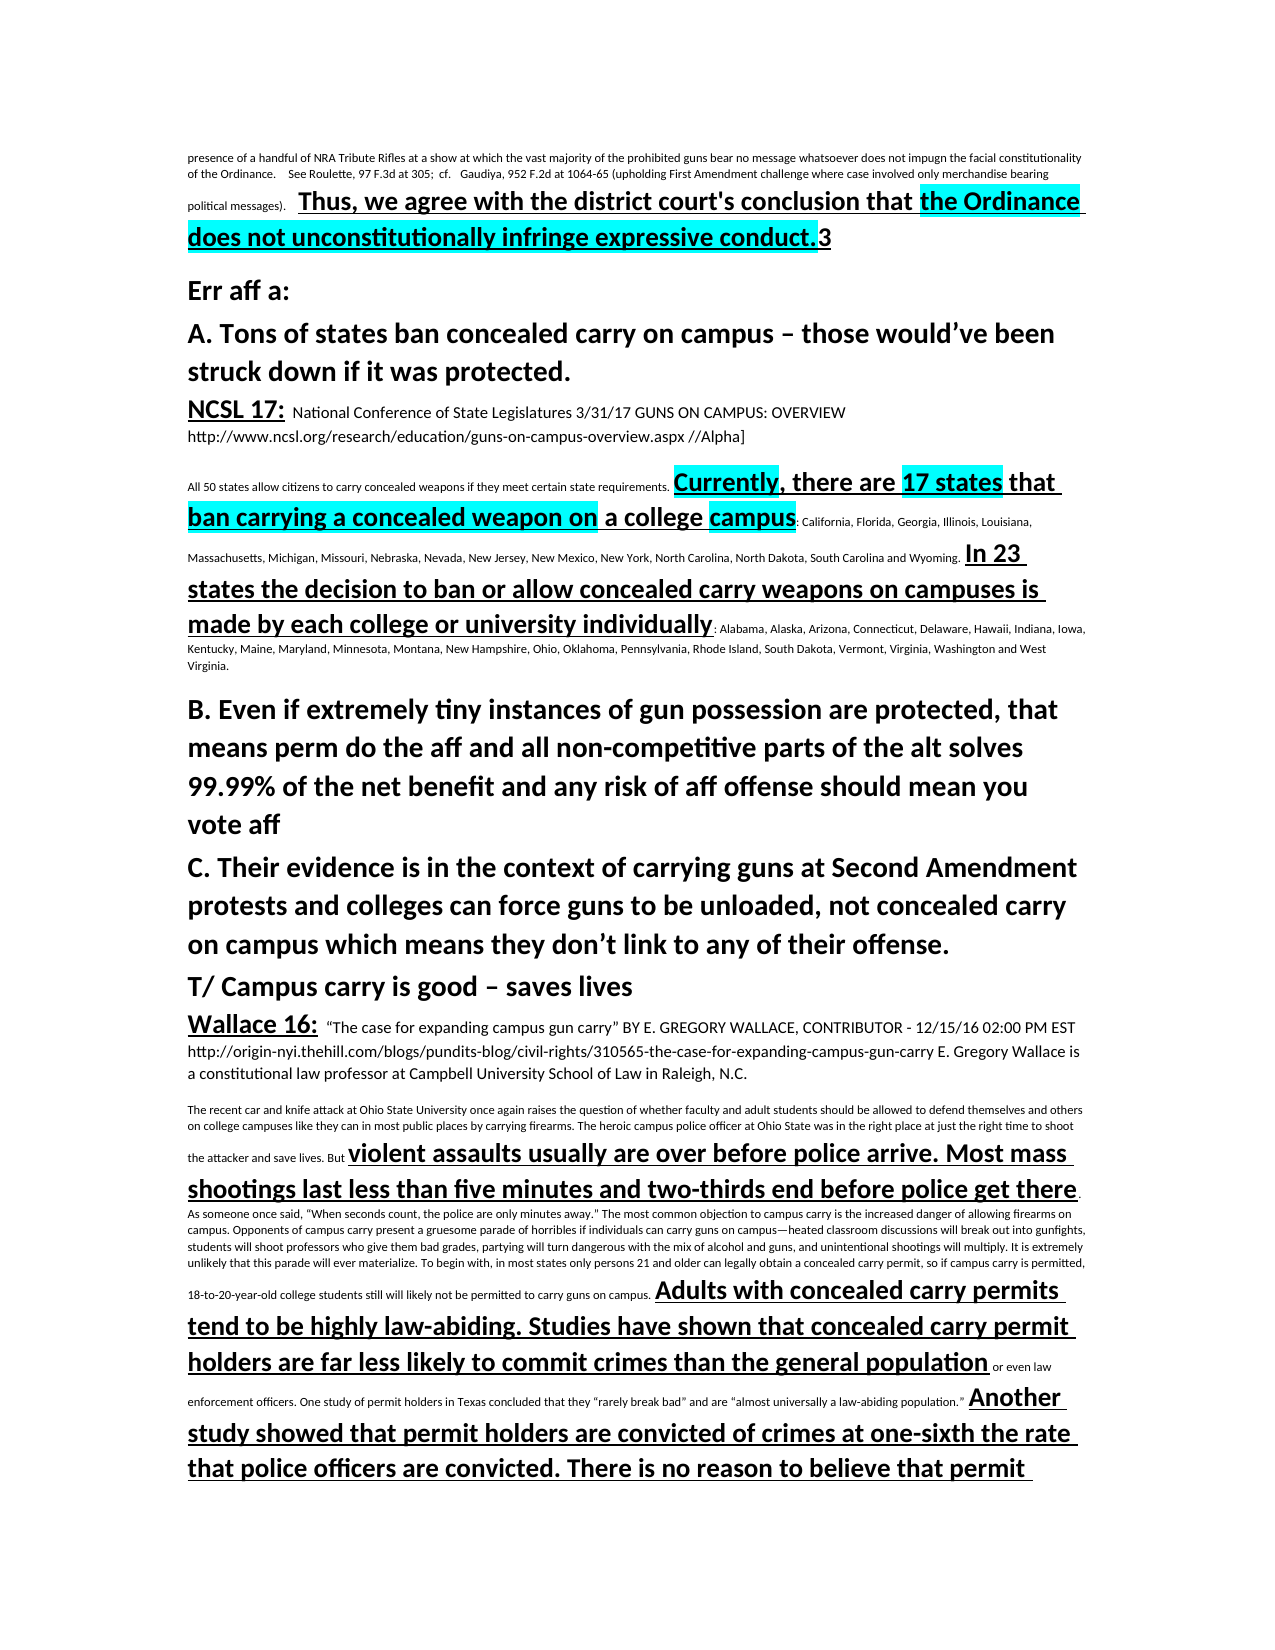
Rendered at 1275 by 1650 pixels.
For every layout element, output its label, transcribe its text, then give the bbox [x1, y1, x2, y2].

subtitle T/ Campus carry is good – saves lives [187, 968, 1087, 1004]
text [187, 1102, 1087, 1484]
subtitle B. Even if extremely tiny instances of gun possession are protected, that means perm do the aff and all non-competitive parts of the alt solves 99.99% of the net benefit and any risk of aff offense should mean you vote aff [187, 691, 1087, 842]
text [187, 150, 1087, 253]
subtitle A. Tons of states ban concealed carry on campus – those would’ve been struck down if it was protected. [187, 315, 1087, 389]
text NCSL 17: National Conference of State Legislatures 3/31/17 GUNS ON CAMPUS: OVERVIEW http://www.ncsl.org/research/education/guns-on-campus-overview.aspx //Alpha] [187, 392, 1087, 447]
subtitle Err aff a: [187, 272, 1087, 308]
subtitle C. Their evidence is in the context of carrying guns at Second Amendment protests and colleges can force guns to be unloaded, not concealed carry on campus which means they don’t link to any of their offense. [187, 849, 1087, 962]
text Wallace 16: “The case for expanding campus gun carry” BY E. GREGORY WALLACE, CONTRIBUTOR - 12/15/16 02:00 PM EST http://origin-nyi.thehill.com/blogs/pundits-blog/civil-rights/310565-the-case-for-expanding-campus-gun-carry E. Gregory Wallace is a constitutional law professor at Campbell University School of Law in Raleigh, N.C. [187, 1007, 1087, 1084]
text All 50 states allow citizens to carry concealed weapons if they meet certain state requirements. Currently, there are 17 states that ban carrying a concealed weapon on a college campus: California, Florida, Georgia, Illinois, Louisiana, Massachusetts, Michigan, Missouri, Nebraska, Nevada, New Jersey, New Mexico, New York, North Carolina, North Dakota, South Carolina and Wyoming. In 23 states the decision to ban or allow concealed carry weapons on campuses is made by each college or university individually: Alabama, Alaska, Arizona, Connecticut, Delaware, Hawaii, Indiana, Iowa, Kentucky, Maine, Maryland, Minnesota, Montana, New Hampshire, Ohio, Oklahoma, Pennsylvania, Rhode Island, South Dakota, Vermont, Virginia, Washington and West Virginia. [187, 465, 1087, 673]
